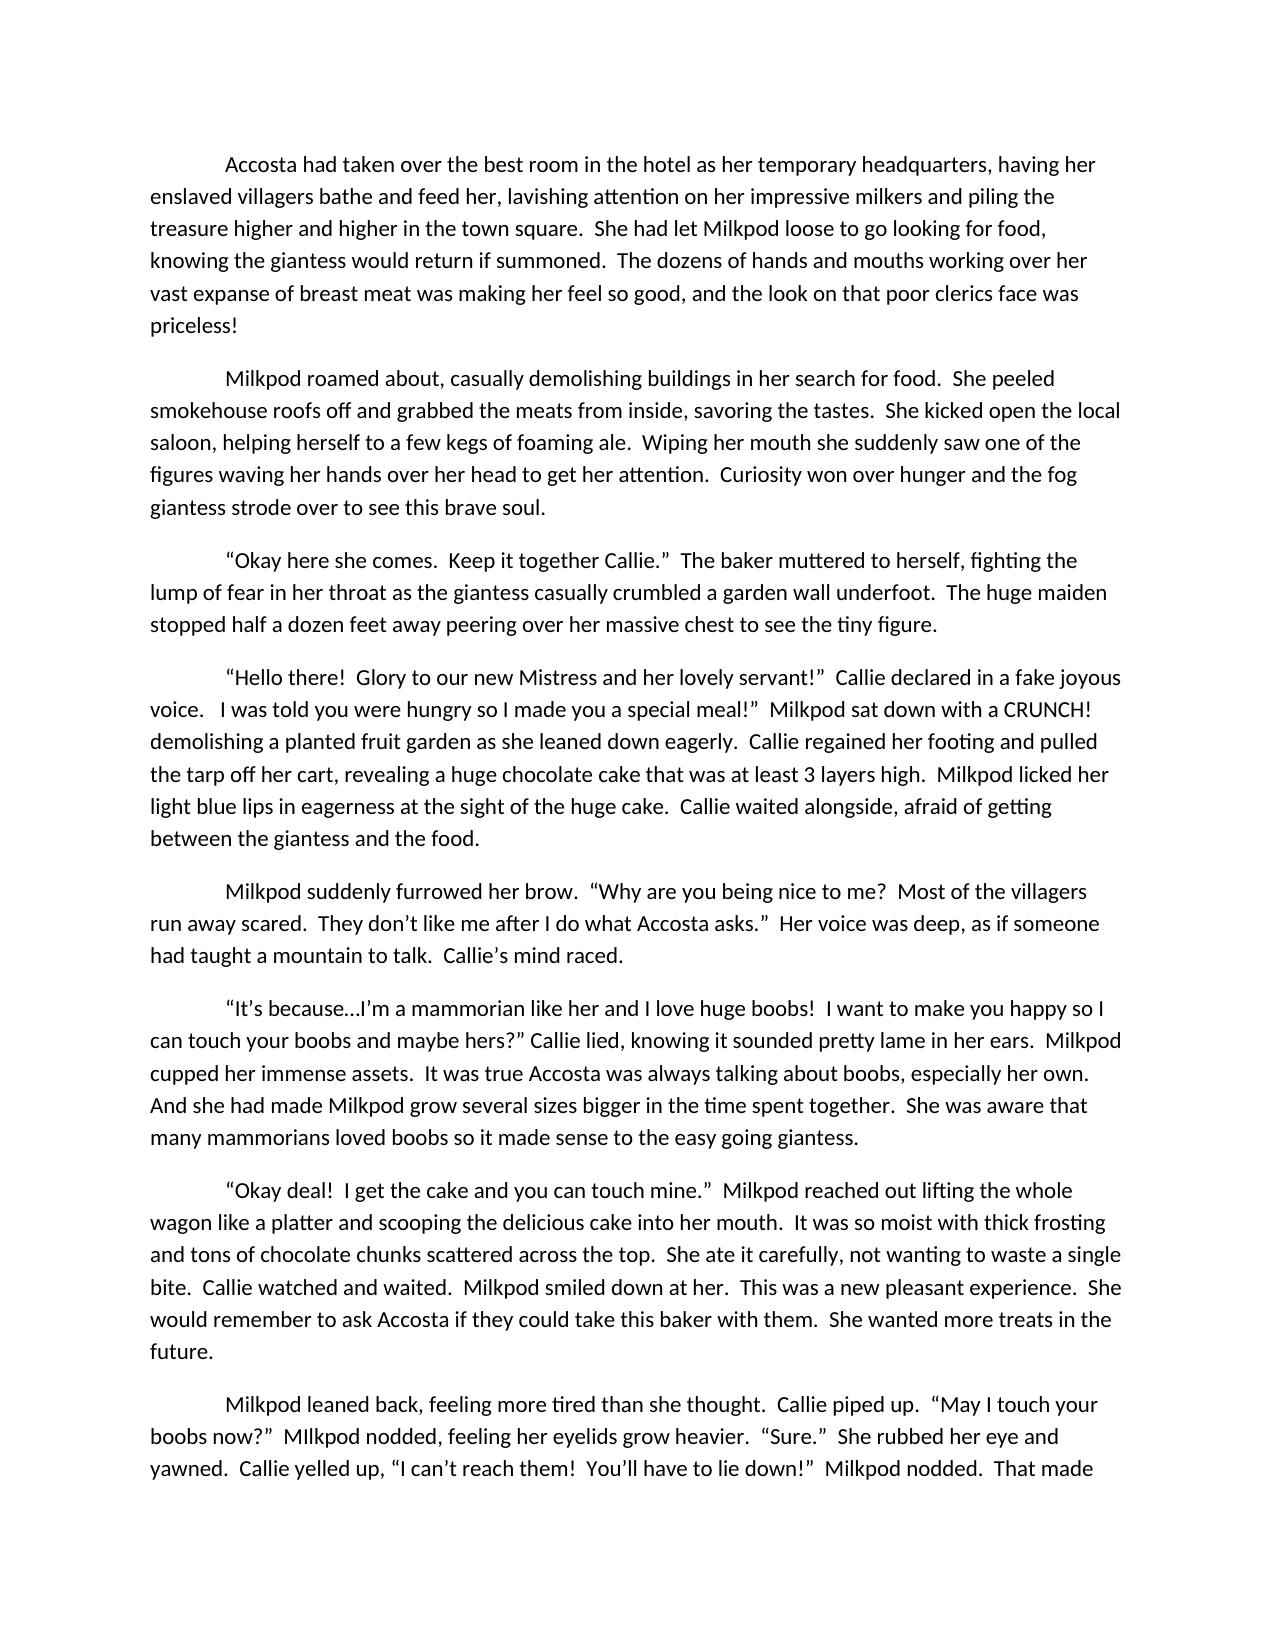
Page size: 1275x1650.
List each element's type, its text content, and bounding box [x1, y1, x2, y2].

text “Okay deal! I get the cake and you can touch mine.” Milkpod reached out lifting the whole wagon like a platter and scooping the delicious cake into her mouth. It was so moist with thick frosting and tons of chocolate chunks scattered across the top. She ate it carefully, not wanting to waste a single bite. Callie watched and waited. Milkpod smiled down at her. This was a new pleasant experience. She would remember to ask Accosta if they could take this baker with them. She wanted more treats in the future. [150, 1176, 1125, 1365]
text “It’s because…I’m a mammorian like her and I love huge boobs! I want to make you happy so I can touch your boobs and maybe hers?” Callie lied, knowing it sounded pretty lame in her ears. Milkpod cupped her immense assets. It was true Accosta was always talking about boobs, especially her own. And she had made Milkpod grow several sizes bigger in the time spent together. She was aware that many mammorians loved boobs so it made sense to the easy going giantess. [150, 994, 1125, 1151]
text Milkpod suddenly furrowed her brow. “Why are you being nice to me? Most of the villagers run away scared. They don’t like me after I do what Accosta asks.” Her voice was deep, as if someone had taught a mountain to talk. Callie’s mind raced. [150, 877, 1125, 969]
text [150, 1390, 1125, 1483]
text “Hello there! Glory to our new Mistress and her lovely servant!” Callie declared in a fake joyous voice. I was told you were hungry so I made you a special meal!” Milkpod sat down with a CRUNCH! demolishing a planted fruit garden as she leaned down eagerly. Callie regained her footing and pulled the tarp off her cart, revealing a huge chocolate cake that was at least 3 layers high. Milkpod licked her light blue lips in eagerness at the sight of the huge cake. Callie waited alongside, afraid of getting between the giantess and the food. [150, 663, 1125, 852]
text Milkpod roamed about, casually demolishing buildings in her search for food. She peeled smokehouse roofs off and grabbed the meats from inside, savoring the tastes. She kicked open the local saloon, helping herself to a few kegs of foaming ale. Wiping her mouth she suddenly saw one of the figures waving her hands over her head to get her attention. Curiosity won over hunger and the fog giantess strode over to see this brave soul. [150, 364, 1125, 521]
text “Okay here she comes. Keep it together Callie.” The baker muttered to herself, fighting the lump of fear in her throat as the giantess casually crumbled a garden wall underfoot. The huge maiden stopped half a dozen feet away peering over her massive chest to see the tiny figure. [150, 546, 1125, 638]
text Accosta had taken over the best room in the hotel as her temporary headquarters, having her enslaved villagers bathe and feed her, lavishing attention on her impressive milkers and piling the treasure higher and higher in the town square. She had let Milkpod loose to go looking for food, knowing the giantess would return if summoned. The dozens of hands and mouths working over her vast expanse of breast meat was making her feel so good, and the look on that poor clerics face was priceless! [150, 150, 1125, 339]
